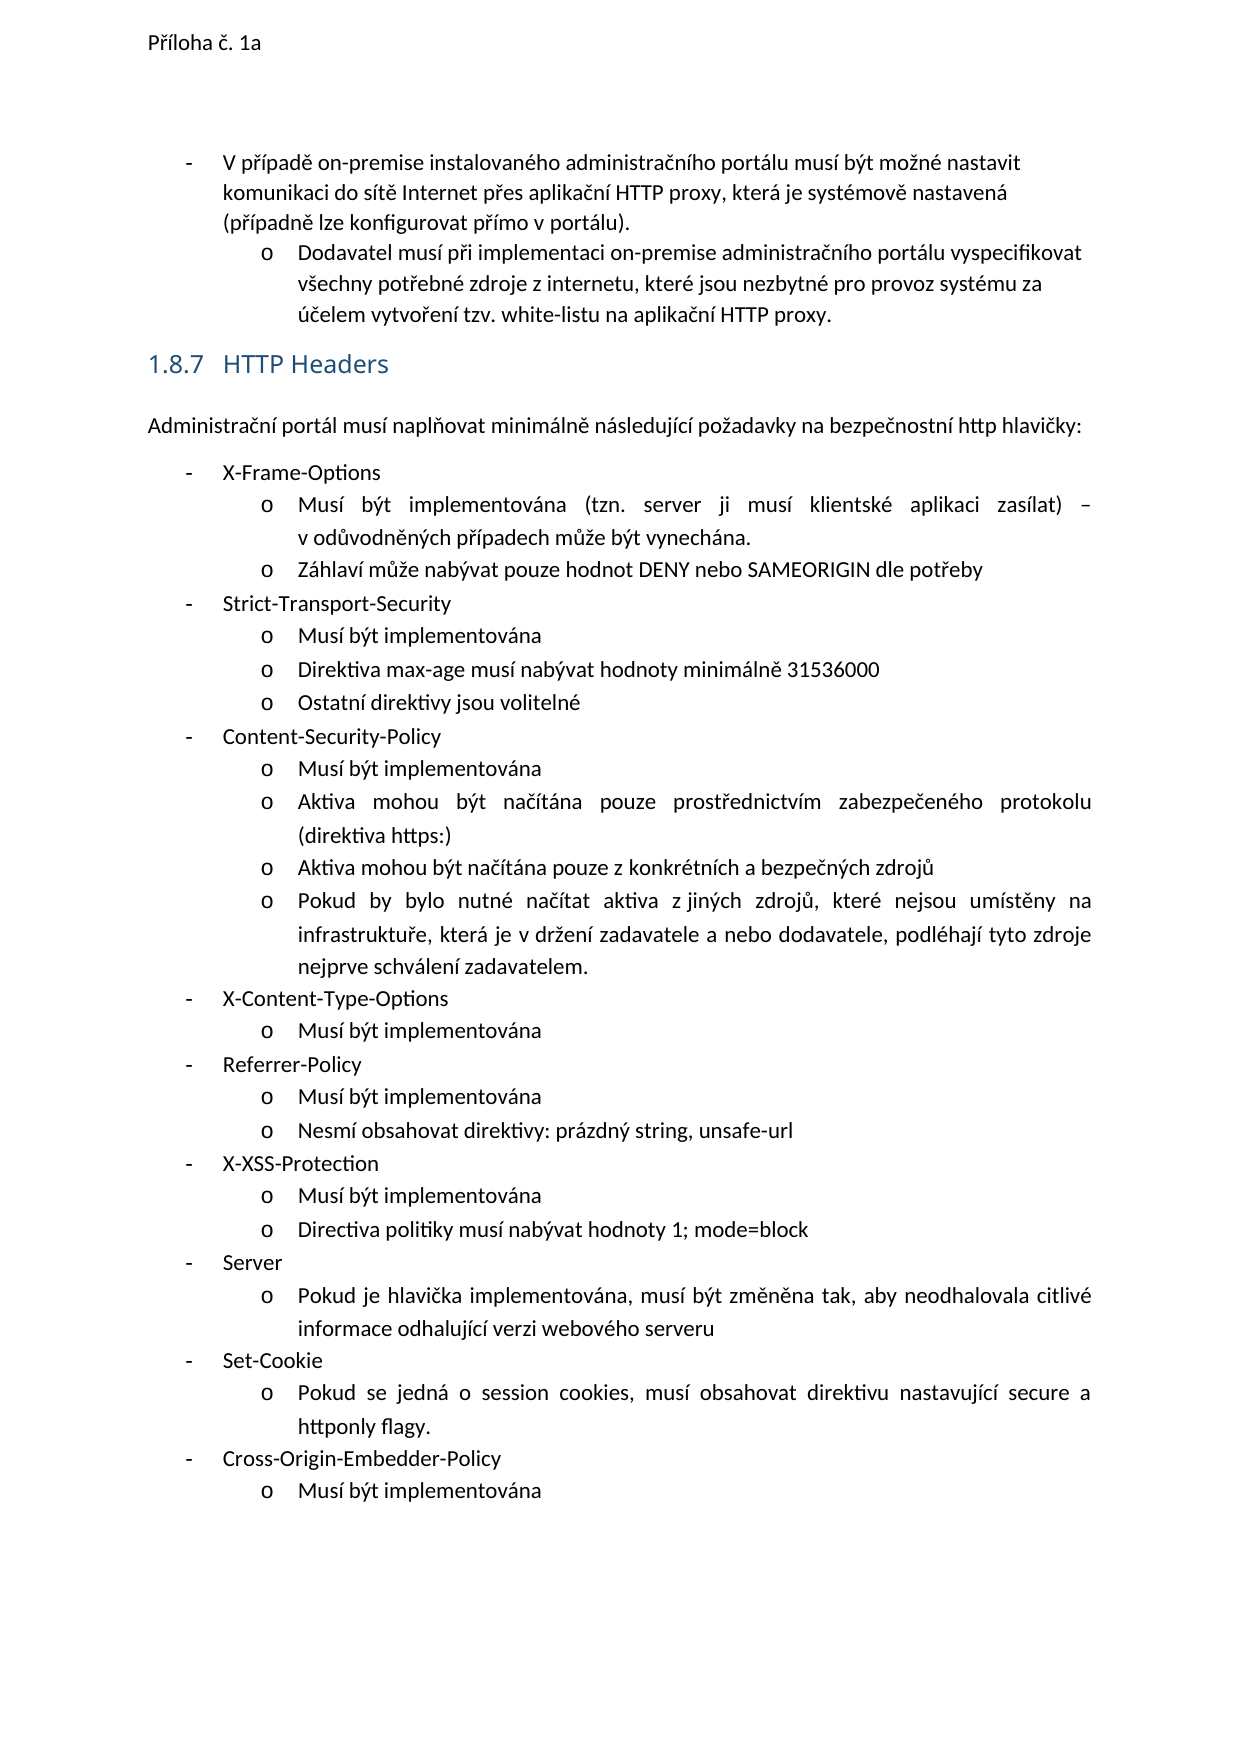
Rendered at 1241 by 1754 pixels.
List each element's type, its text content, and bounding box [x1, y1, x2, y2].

list Musí být implementována [260, 1082, 1093, 1111]
list Referrer-Policy [185, 1050, 1093, 1078]
list Direktiva max-age musí nabývat hodnoty minimálně 31536000 [260, 655, 1093, 684]
list Musí být implementována [260, 621, 1093, 650]
list X-Content-Type-Options [185, 984, 1093, 1012]
list X-XSS-Protection [185, 1149, 1093, 1177]
list Set-Cookie [185, 1346, 1093, 1374]
list X-Frame-Options [185, 458, 1093, 486]
text Administrační portál musí naplňovat minimálně následující požadavky na bezpečnostní http hlavičky: [148, 411, 1093, 439]
list Musí být implementována [260, 1476, 1093, 1505]
list Musí být implementována [260, 754, 1093, 783]
list Záhlaví může nabývat pouze hodnot DENY nebo SAMEORIGIN dle potřeby [260, 555, 1093, 584]
list Strict-Transport-Security [185, 589, 1093, 617]
list Pokud by bylo nutné načítat aktiva z jiných zdrojů, které nejsou umístěny na infrastruktuře, která je v držení zadavatele a nebo dodavatele, podléhají tyto zdroje nejprve schválení zadavatelem. [260, 887, 1093, 980]
list Server [185, 1248, 1093, 1277]
subtitle HTTP Headers [148, 347, 1093, 381]
list Directiva politiky musí nabývat hodnoty 1; mode=block [260, 1215, 1093, 1244]
list Aktiva mohou být načítána pouze prostřednictvím zabezpečeného protokolu (direktiva https:) [260, 787, 1093, 849]
list Musí být implementována (tzn. server ji musí klientské aplikaci zasílat) – v odůvodněných případech může být vynechána. [260, 490, 1093, 551]
list Pokud se jedná o session cookies, musí obsahovat direktivu nastavující secure a httponly flagy. [260, 1378, 1093, 1440]
list Content-Security-Policy [185, 722, 1093, 750]
list Nesmí obsahovat direktivy: prázdný string, unsafe-url [260, 1116, 1093, 1145]
list Pokud je hlavička implementována, musí být změněna tak, aby neodhalovala citlivé informace odhalující verzi webového serveru [260, 1281, 1093, 1342]
list Aktiva mohou být načítána pouze z konkrétních a bezpečných zdrojů [260, 853, 1093, 882]
list Dodavatel musí při implementaci on-premise administračního portálu vyspecifikovat všechny potřebné zdroje z internetu, které jsou nezbytné pro provoz systému za účelem vytvoření tzv. white-listu na aplikační HTTP proxy. [260, 238, 1093, 328]
list Ostatní direktivy jsou volitelné [260, 688, 1093, 717]
list Cross-Origin-Embedder-Policy [185, 1444, 1093, 1472]
list Musí být implementována [260, 1181, 1093, 1211]
list V případě on-premise instalovaného administračního portálu musí být možné nastavit komunikaci do sítě Internet přes aplikační HTTP proxy, která je systémově nastavená (případně lze konfigurovat přímo v portálu). [185, 148, 1093, 236]
list Musí být implementována [260, 1016, 1093, 1046]
